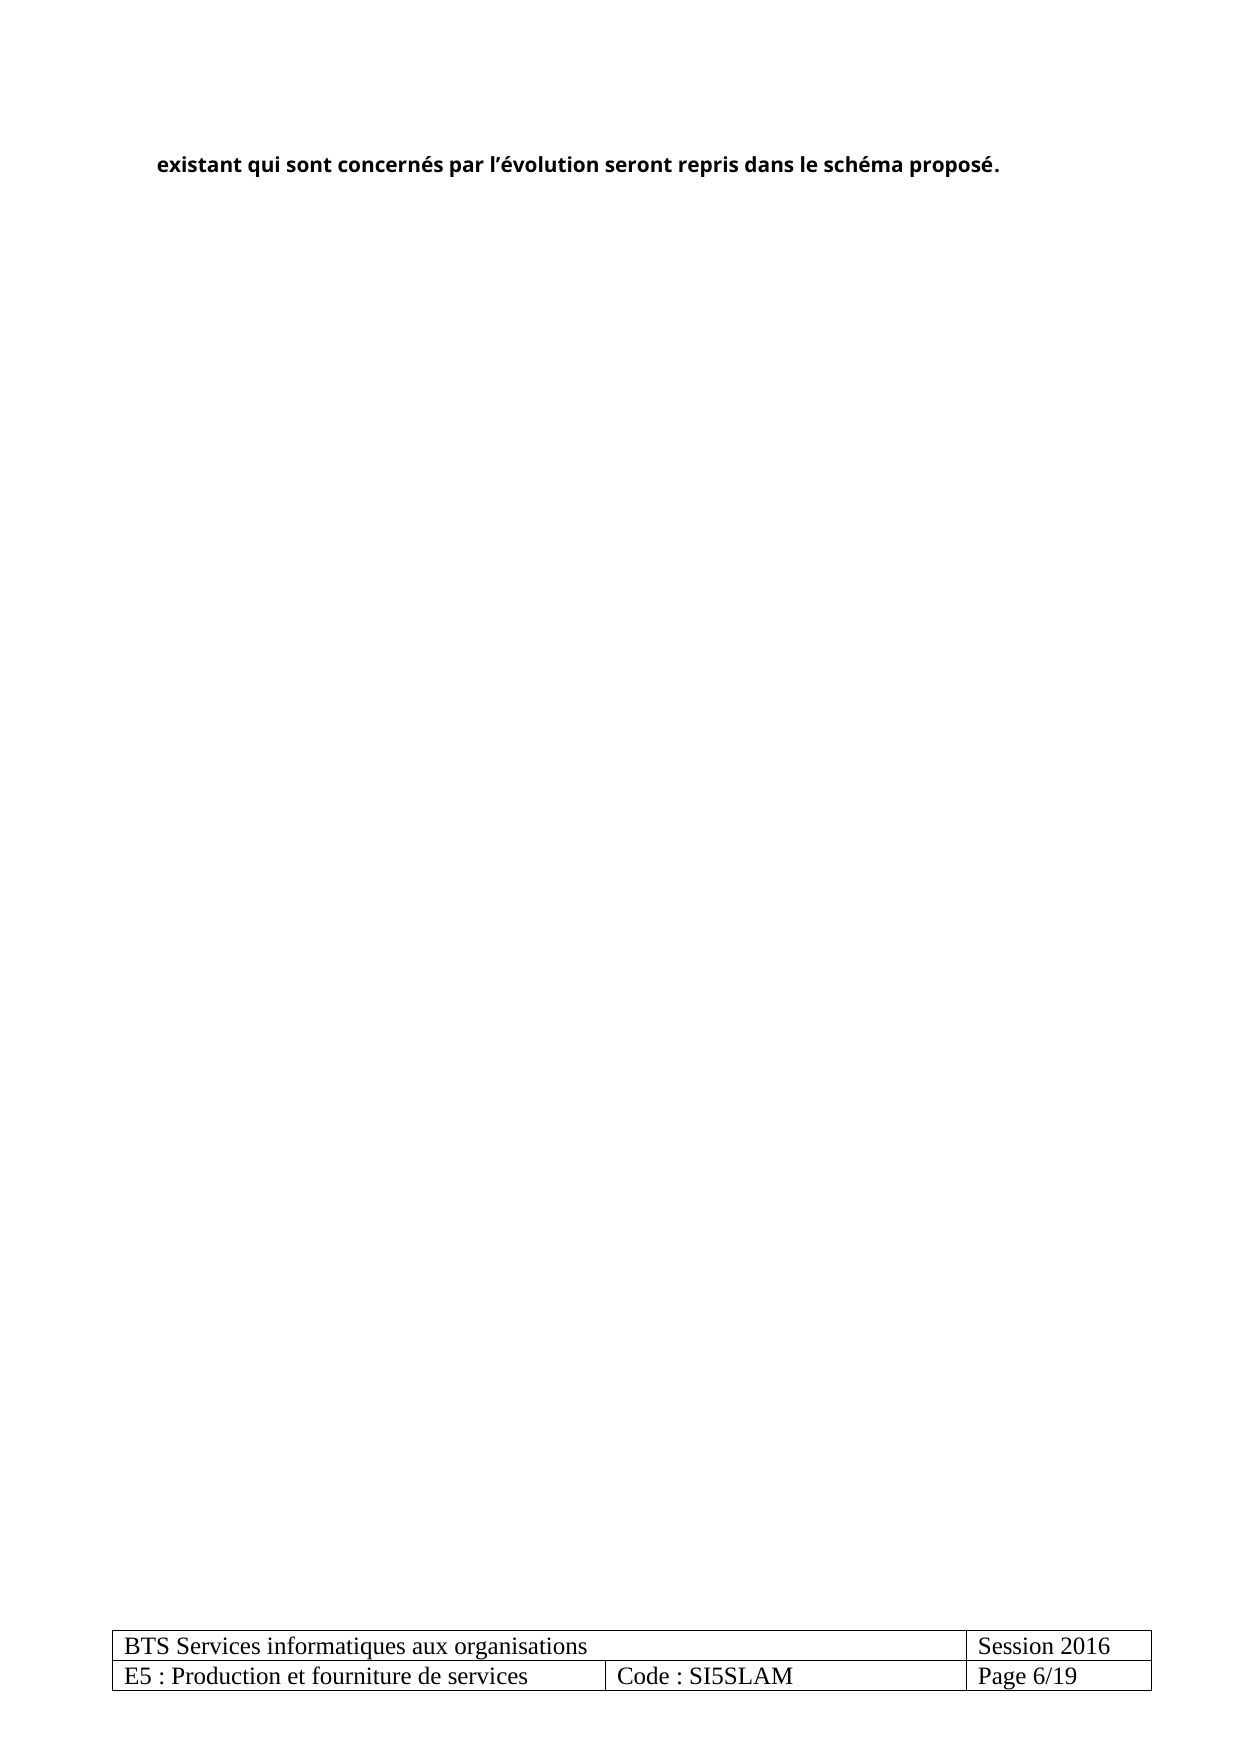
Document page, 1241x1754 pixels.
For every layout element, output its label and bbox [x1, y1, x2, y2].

text [112, 150, 1128, 178]
